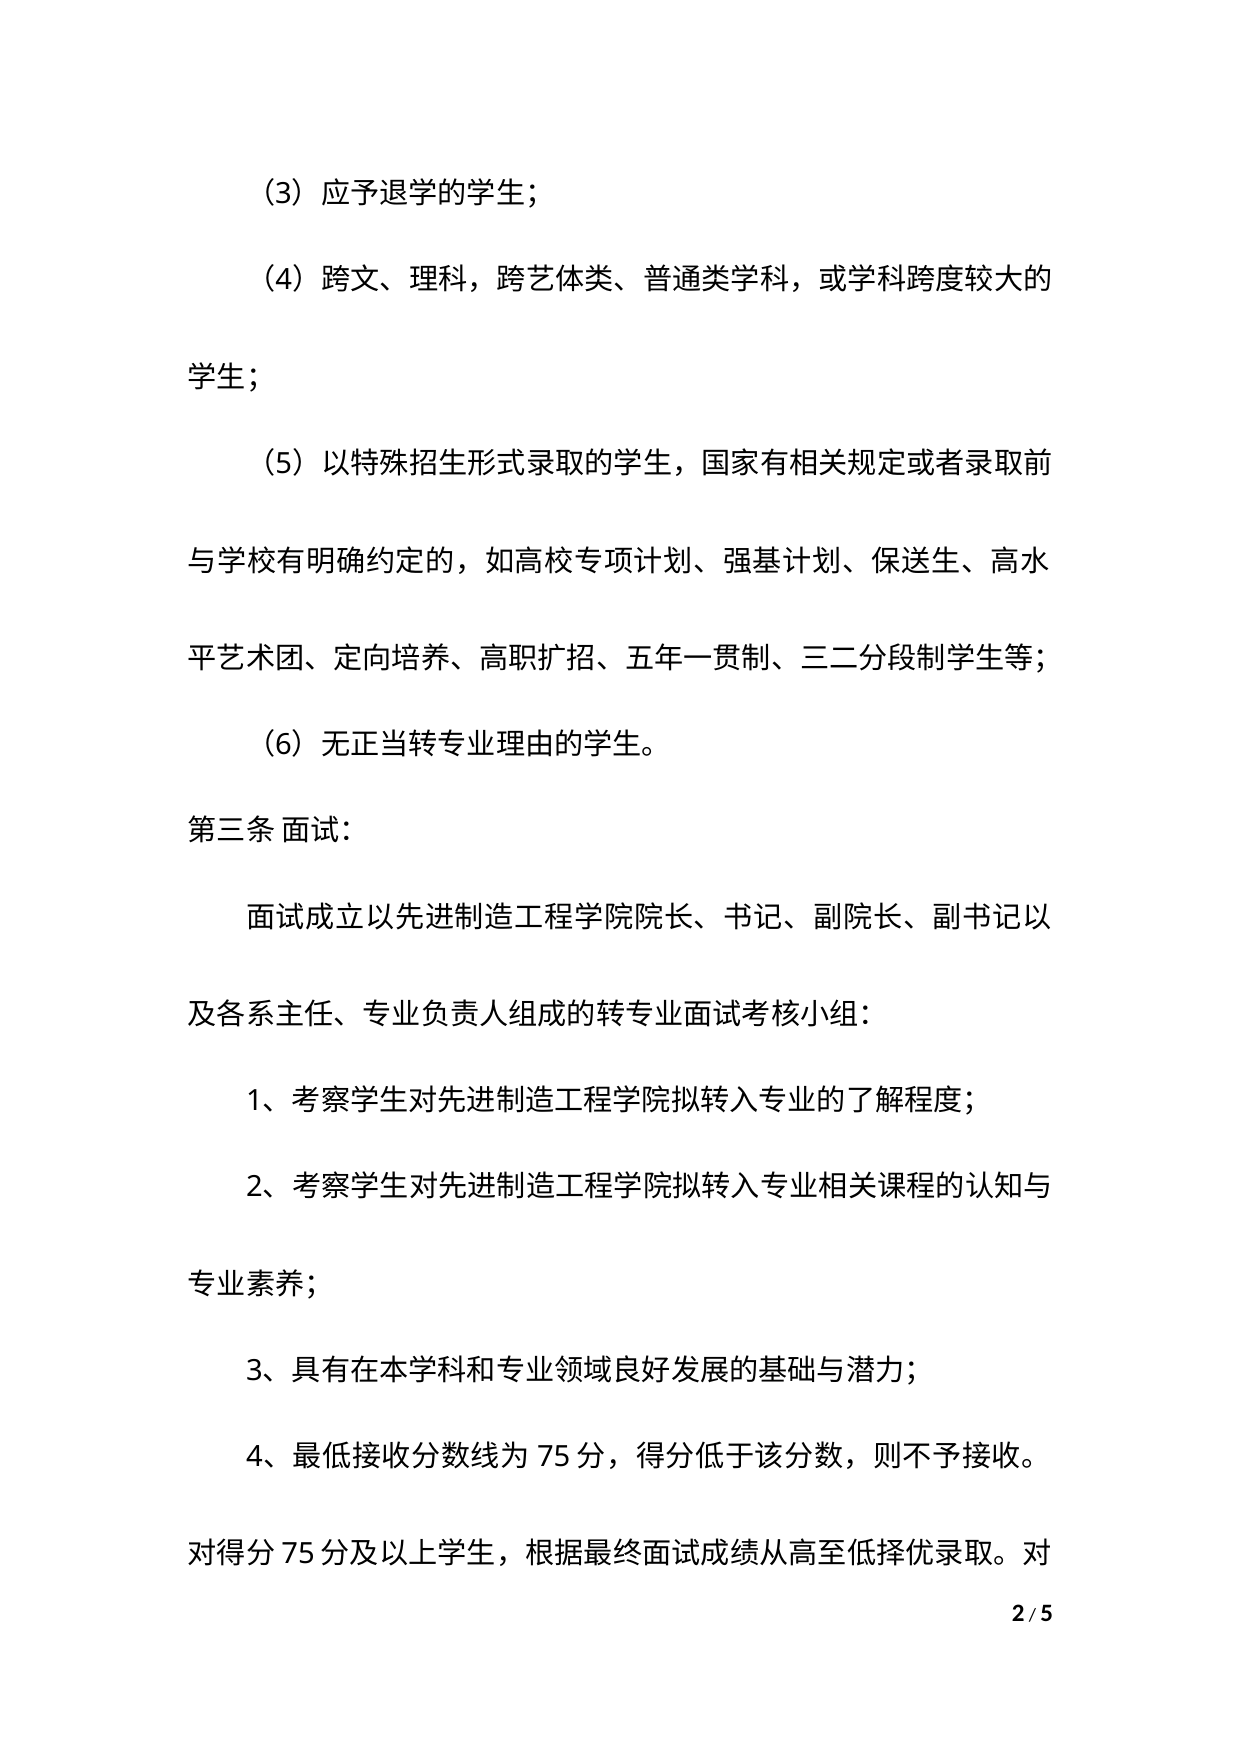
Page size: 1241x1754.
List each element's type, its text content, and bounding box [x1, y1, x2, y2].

text （6）无正当转专业理由的学生。 [187, 709, 1053, 774]
text （5）以特殊招生形式录取的学生，国家有相关规定或者录取前与学校有明确约定的，如高校专项计划、强基计划、保送生、高水平艺术团、定向培养、高职扩招、五年一贯制、三二分段制学生等； [187, 428, 1053, 688]
text （4）跨文、理科，跨艺体类、普通类学科，或学科跨度较大的学生； [187, 245, 1053, 407]
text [187, 1421, 1053, 1584]
text 1、考察学生对先进制造工程学院拟转入专业的了解程度； [187, 1065, 1053, 1130]
text 面试成立以先进制造工程学院院长、书记、副院长、副书记以及各系主任、专业负责人组成的转专业面试考核小组： [187, 882, 1053, 1044]
text 第三条 面试： [187, 796, 1053, 861]
text 3、具有在本学科和专业领域良好发展的基础与潜力； [187, 1335, 1053, 1400]
text （3）应予退学的学生； [187, 158, 1053, 223]
text 2、考察学生对先进制造工程学院拟转入专业相关课程的认知与专业素养； [187, 1152, 1053, 1314]
